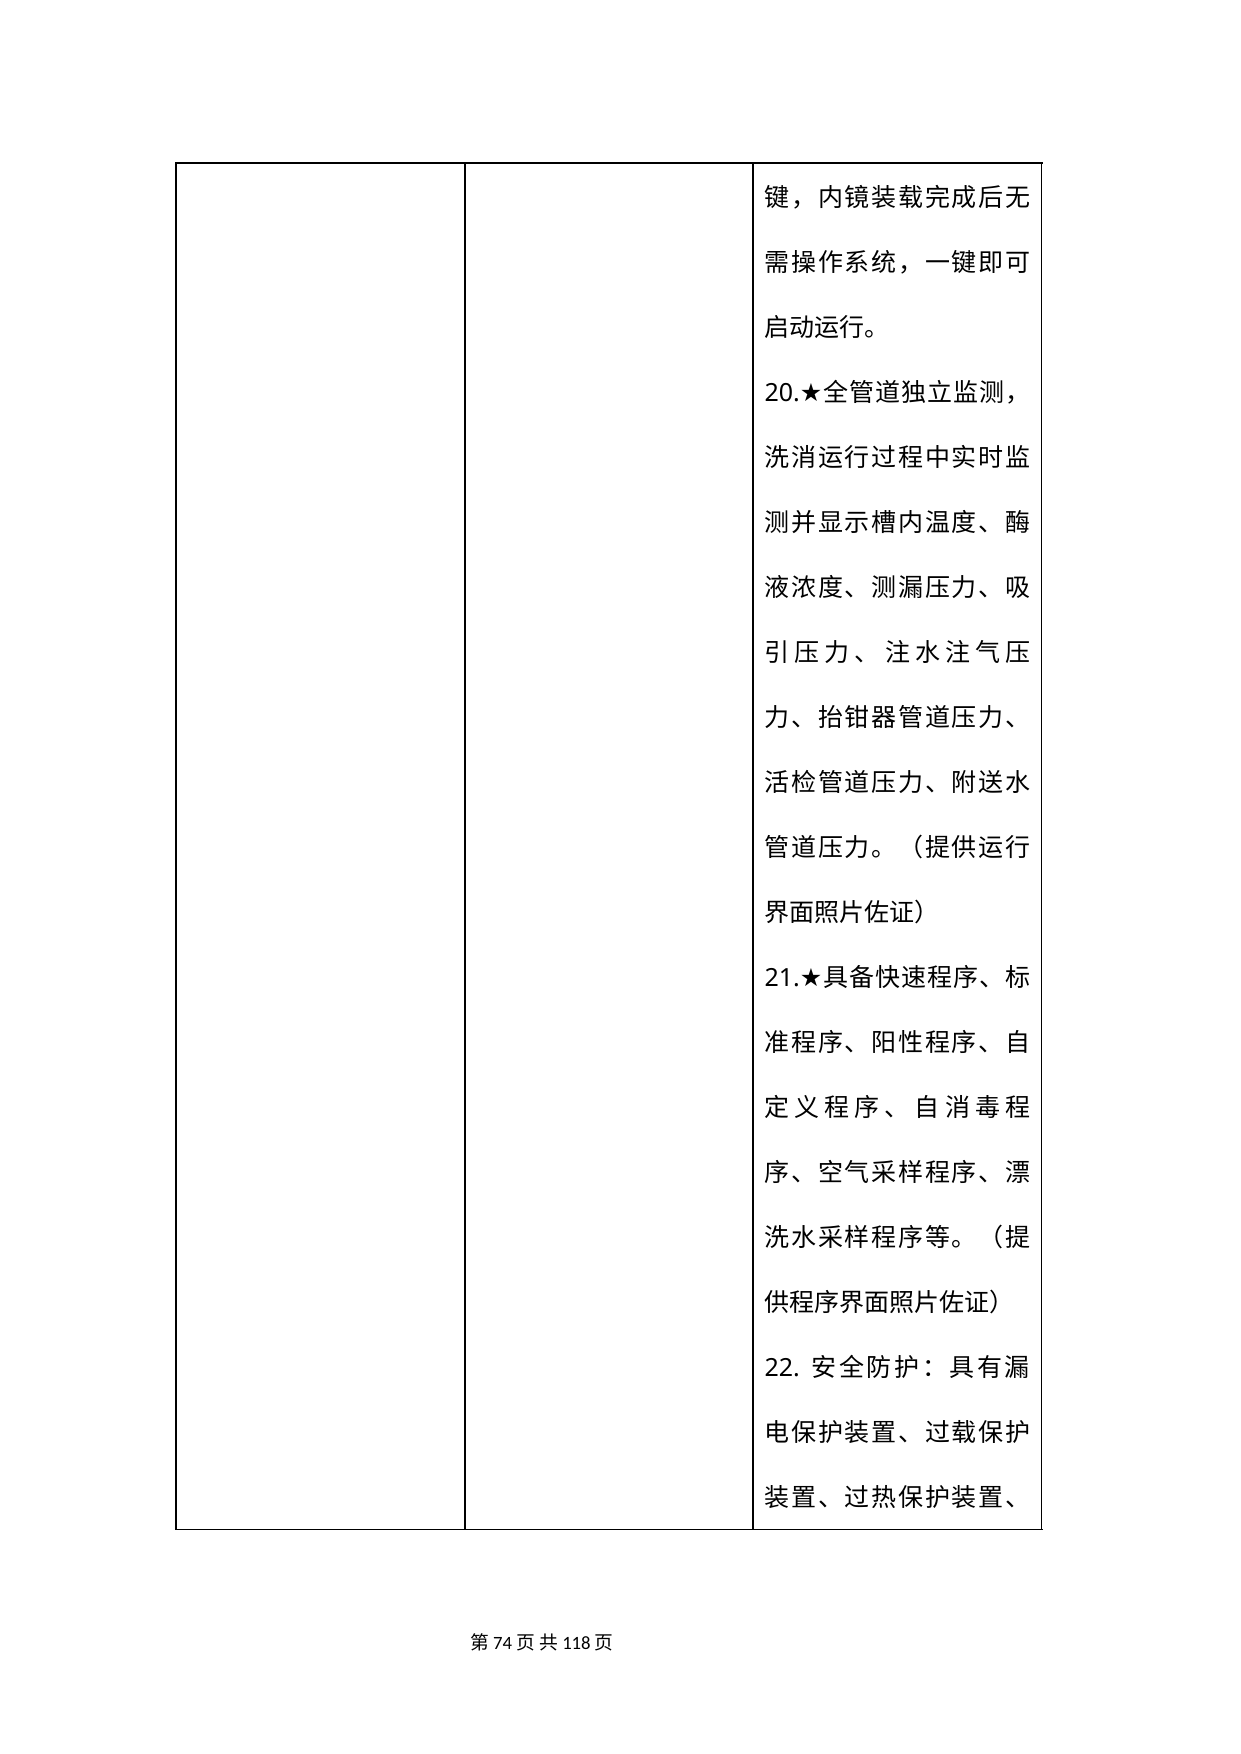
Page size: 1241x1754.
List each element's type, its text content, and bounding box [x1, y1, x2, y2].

table_cell [466, 164, 752, 1528]
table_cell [754, 164, 1041, 1528]
table_cell 1 [177, 164, 464, 1528]
